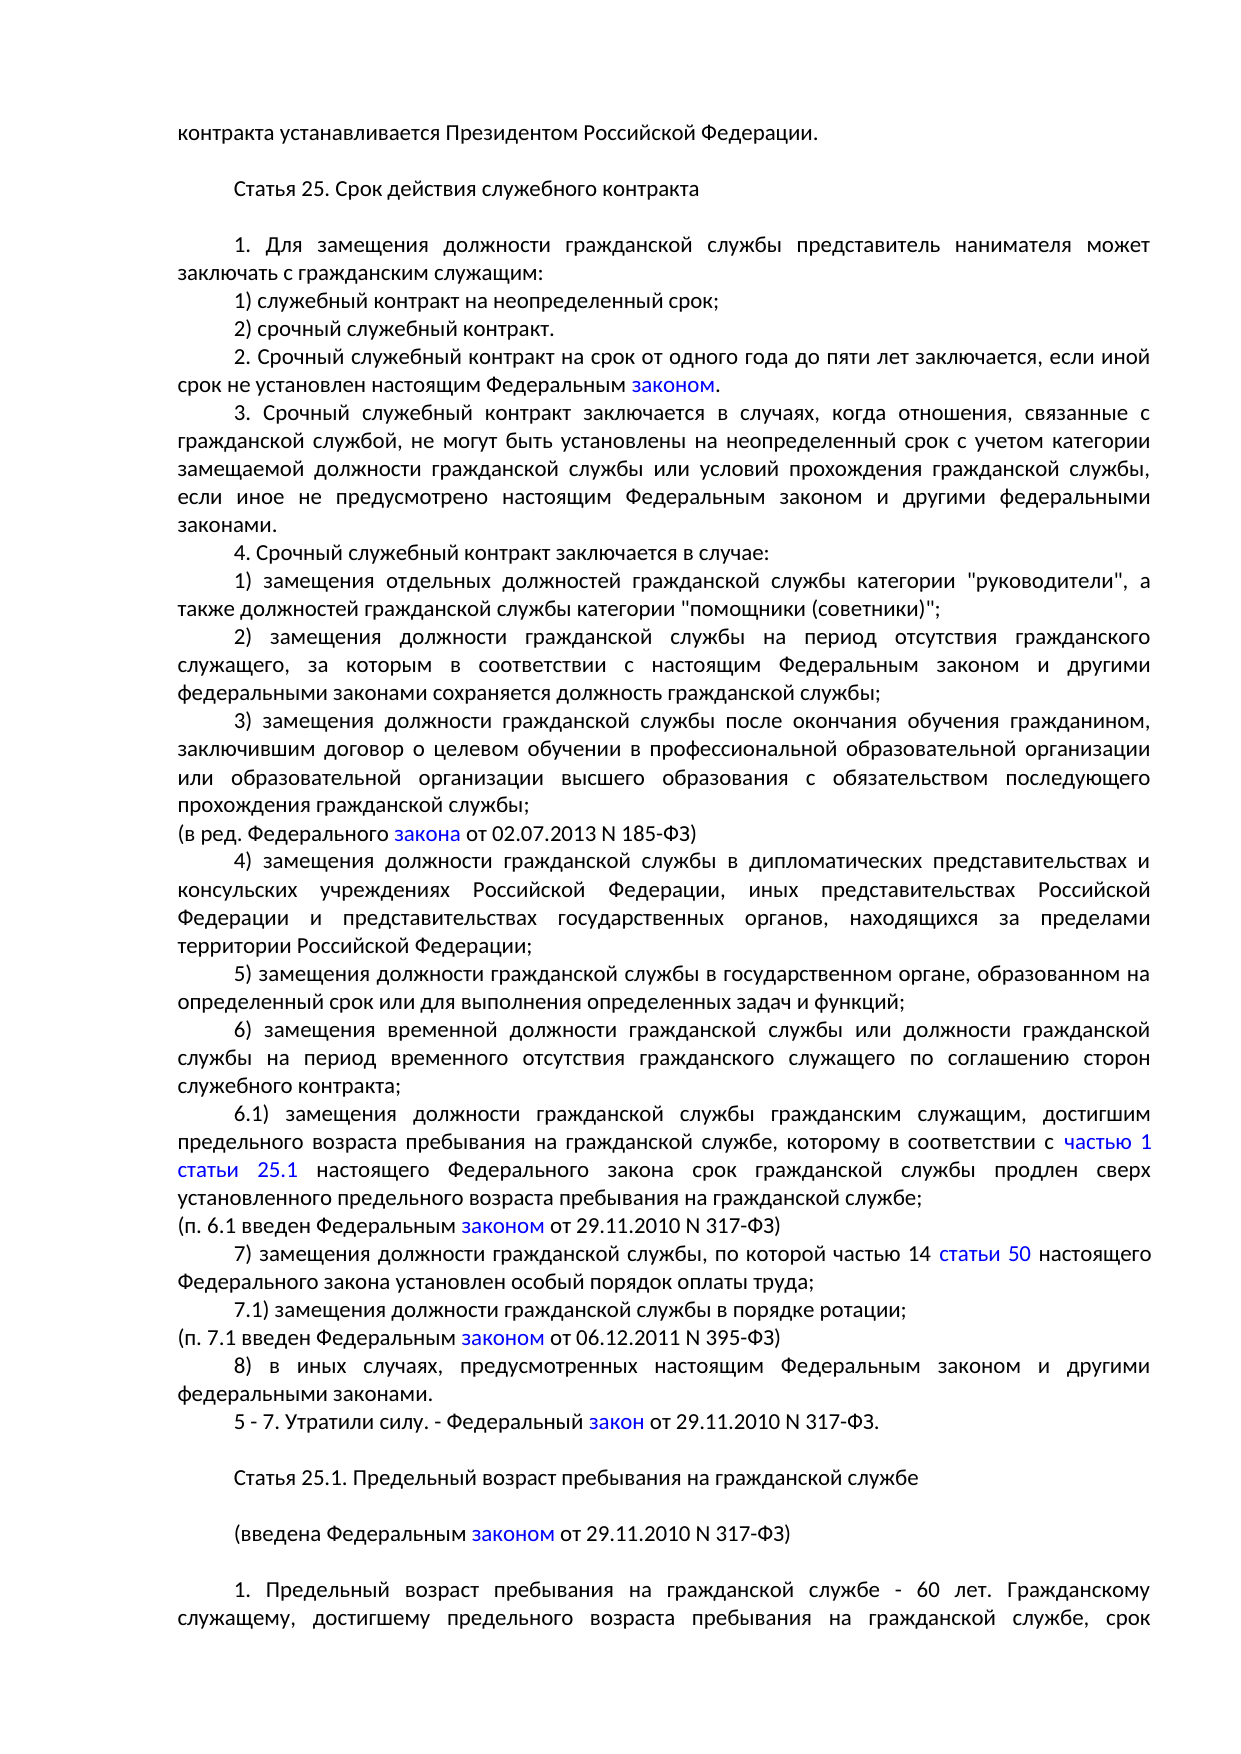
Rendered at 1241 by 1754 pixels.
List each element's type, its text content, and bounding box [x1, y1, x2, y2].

text 3) замещения должности гражданской службы после окончания обучения гражданином, заключившим договор о целевом обучении в профессиональной образовательной организации или образовательной организации высшего образования с обязательством последующего прохождения гражданской службы; [177, 707, 1152, 819]
text 7.1) замещения должности гражданской службы в порядке ротации; [177, 1295, 1152, 1323]
text 3. Срочный служебный контракт заключается в случаях, когда отношения, связанные с гражданской службой, не могут быть установлены на неопределенный срок с учетом категории замещаемой должности гражданской службы или условий прохождения гражданской службы, если иное не предусмотрено настоящим Федеральным законом и другими федеральными законами. [177, 398, 1152, 538]
text 7) замещения должности гражданской службы, по которой частью 14 статьи 50 настоящего Федерального закона установлен особый порядок оплаты труда; [177, 1239, 1152, 1295]
text 2) срочный служебный контракт. [177, 314, 1152, 342]
text 4) замещения должности гражданской службы в дипломатических представительствах и консульских учреждениях Российской Федерации, иных представительствах Российской Федерации и представительствах государственных органов, находящихся за пределами территории Российской Федерации; [177, 847, 1152, 959]
text 6) замещения временной должности гражданской службы или должности гражданской службы на период временного отсутствия гражданского служащего по соглашению сторон служебного контракта; [177, 1015, 1152, 1099]
text 6.1) замещения должности гражданской службы гражданским служащим, достигшим предельного возраста пребывания на гражданской службе, которому в соответствии с частью 1 статьи 25.1 настоящего Федерального закона срок гражданской службы продлен сверх установленного предельного возраста пребывания на гражданской службе; [177, 1099, 1152, 1211]
text 5) замещения должности гражданской службы в государственном органе, образованном на определенный срок или для выполнения определенных задач и функций; [177, 959, 1152, 1015]
text 1) служебный контракт на неопределенный срок; [177, 286, 1152, 314]
text Статья 25. Срок действия служебного контракта [177, 174, 1152, 202]
text (введена Федеральным законом от 29.11.2010 N 317-ФЗ) [177, 1519, 1152, 1547]
text (в ред. Федерального закона от 02.07.2013 N 185-ФЗ) [177, 819, 1152, 847]
text 8) в иных случаях, предусмотренных настоящим Федеральным законом и другими федеральными законами. [177, 1351, 1152, 1407]
text Статья 25.1. Предельный возраст пребывания на гражданской службе [177, 1463, 1152, 1491]
text 1) замещения отдельных должностей гражданской службы категории "руководители", а также должностей гражданской службы категории "помощники (советники)"; [177, 566, 1152, 622]
text 1. Для замещения должности гражданской службы представитель нанимателя может заключать с гражданским служащим: [177, 230, 1152, 286]
text 2) замещения должности гражданской службы на период отсутствия гражданского служащего, за которым в соответствии с настоящим Федеральным законом и другими федеральными законами сохраняется должность гражданской службы; [177, 622, 1152, 707]
text (п. 6.1 введен Федеральным законом от 29.11.2010 N 317-ФЗ) [177, 1211, 1152, 1239]
text 5 - 7. Утратили силу. - Федеральный закон от 29.11.2010 N 317-ФЗ. [177, 1407, 1152, 1435]
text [177, 1575, 1152, 1631]
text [177, 118, 1152, 146]
text (п. 7.1 введен Федеральным законом от 06.12.2011 N 395-ФЗ) [177, 1323, 1152, 1351]
text 4. Срочный служебный контракт заключается в случае: [177, 538, 1152, 566]
text 2. Срочный служебный контракт на срок от одного года до пяти лет заключается, если иной срок не установлен настоящим Федеральным законом. [177, 342, 1152, 398]
